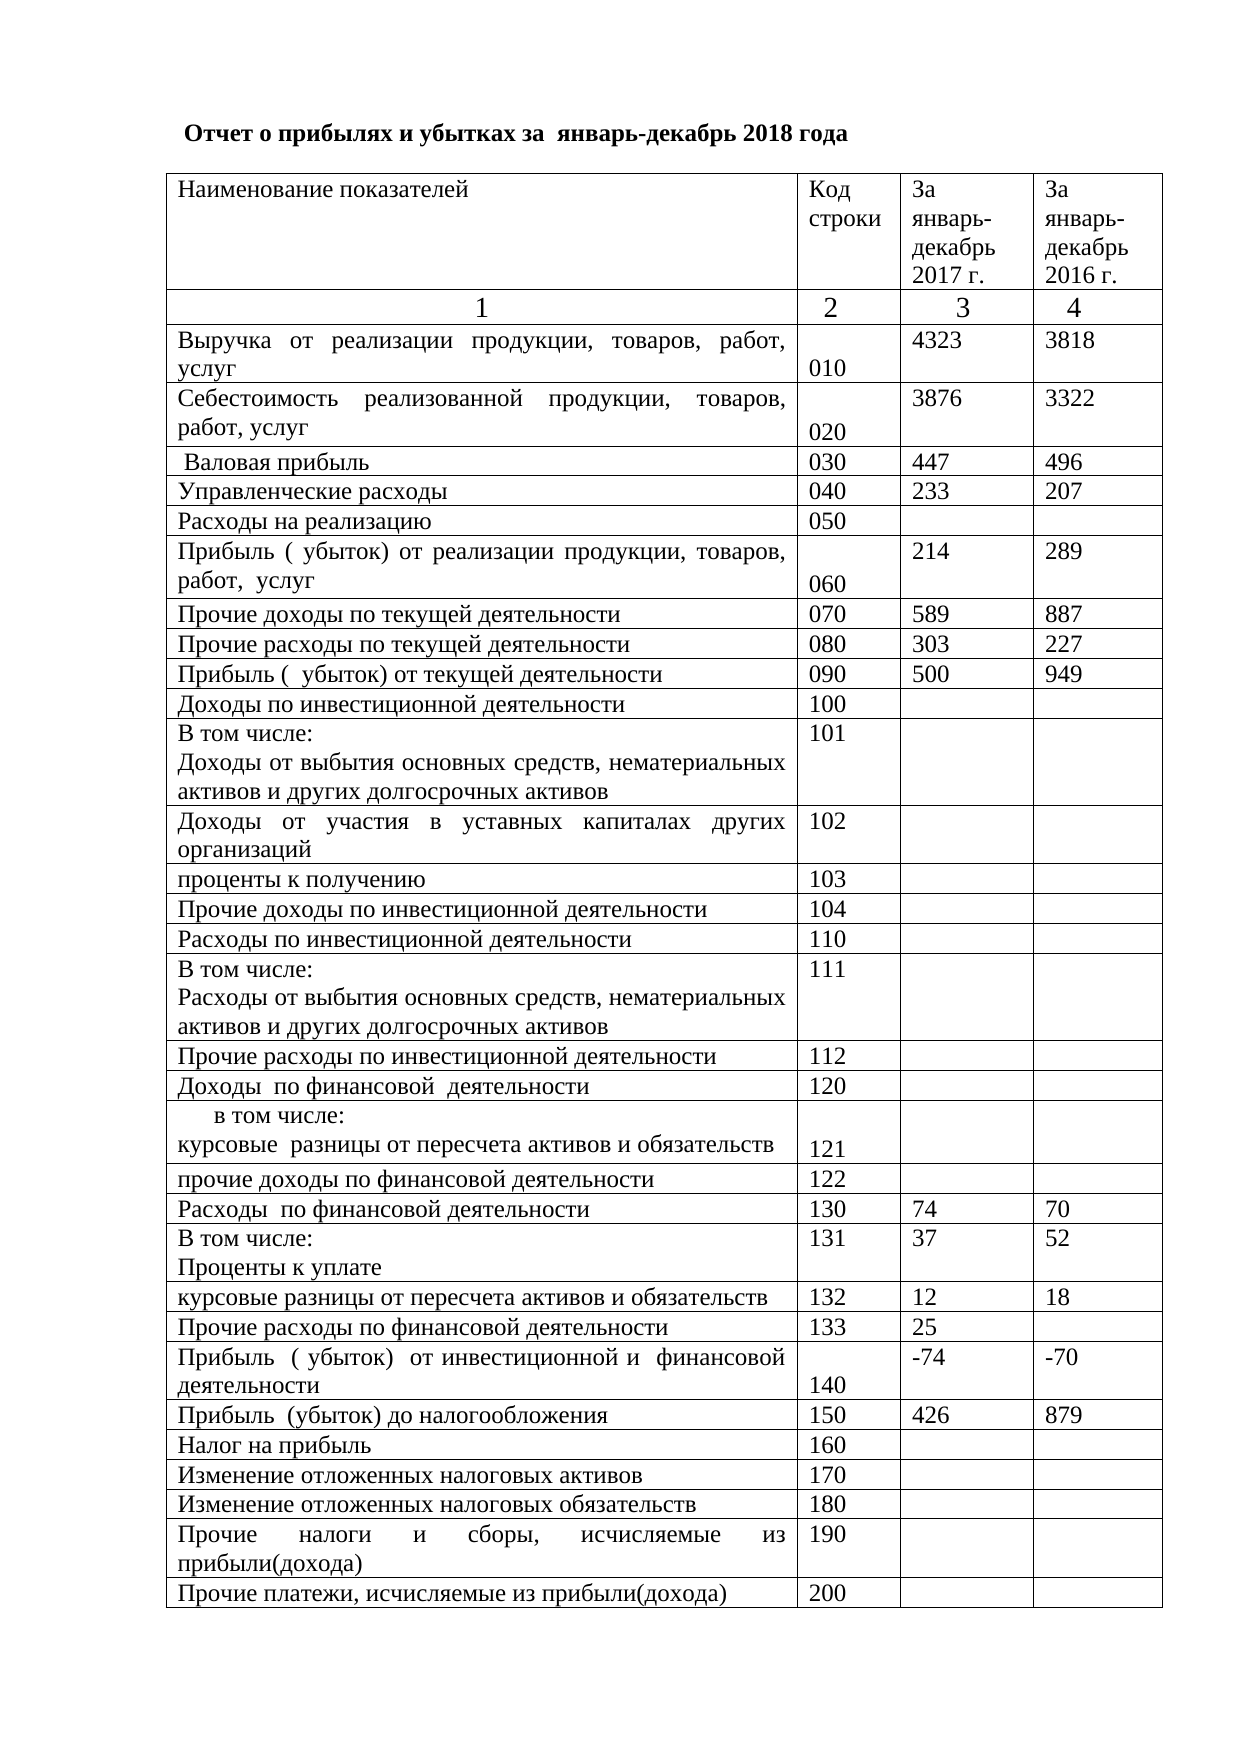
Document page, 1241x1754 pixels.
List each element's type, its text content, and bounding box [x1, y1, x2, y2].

table_cell Прочие доходы по текущей деятельности [167, 599, 797, 628]
table_cell [1034, 1164, 1162, 1193]
table_cell [1034, 924, 1162, 953]
table_cell [901, 1164, 1033, 1193]
table_cell 949 [1034, 659, 1162, 688]
table_cell 447 [901, 447, 1033, 475]
table_cell 170 [798, 1460, 900, 1488]
table_cell [1034, 1312, 1162, 1341]
table_cell 150 [798, 1400, 900, 1429]
table_cell [1034, 954, 1162, 1040]
table_cell -74 [901, 1342, 1033, 1399]
table_cell 121 [798, 1101, 900, 1163]
table_cell 102 [798, 806, 900, 863]
table_cell прочие доходы по финансовой деятельности [167, 1164, 797, 1193]
table_cell 887 [1034, 599, 1162, 628]
table_cell Расходы по инвестиционной деятельности [167, 924, 797, 953]
table_cell [1034, 1490, 1162, 1518]
table_cell 103 [798, 864, 900, 893]
table_cell [1034, 1101, 1162, 1163]
table_cell 1 [167, 290, 797, 324]
table_cell в том числе: курсовые разницы от пересчета активов и обязательств [167, 1101, 797, 1163]
table_cell [901, 506, 1033, 535]
table_cell курсовые разницы от пересчета активов и обязательств [167, 1282, 797, 1311]
table_cell Прочие расходы по финансовой деятельности [167, 1312, 797, 1341]
text Отчет о прибылях и убытках за январь-декабрь 2018 года [177, 118, 1152, 147]
table_cell [901, 1490, 1033, 1518]
table_cell 500 [901, 659, 1033, 688]
table_cell Прибыль ( убыток) от инвестиционной и финансовой деятельности [167, 1342, 797, 1399]
table_cell 111 [798, 954, 900, 1040]
table_cell 426 [901, 1400, 1033, 1429]
table_cell Доходы по финансовой деятельности [167, 1071, 797, 1099]
table_cell Расходы на реализацию [167, 506, 797, 535]
table_cell 133 [798, 1312, 900, 1341]
table_header За январь-декабрь 2017 г. [901, 174, 1033, 289]
table_header Наименование показателей [167, 174, 797, 289]
table_cell [901, 864, 1033, 893]
table_cell 122 [798, 1164, 900, 1193]
table_cell [1034, 806, 1162, 863]
table_cell [901, 689, 1033, 717]
table_cell Валовая прибыль [167, 447, 797, 475]
table_cell [901, 924, 1033, 953]
table_cell 104 [798, 894, 900, 923]
table_cell Управленческие расходы [167, 476, 797, 505]
table_cell 180 [798, 1490, 900, 1518]
table_cell Себестоимость реализованной продукции, товаров, работ, услуг [167, 383, 797, 446]
table_cell 74 [901, 1194, 1033, 1222]
table_header За январь-декабрь 2016 г. [1034, 174, 1162, 289]
table_cell 132 [798, 1282, 900, 1311]
table_cell [1034, 1430, 1162, 1459]
table_cell 37 [901, 1224, 1033, 1281]
table_cell [901, 954, 1033, 1040]
table_cell [901, 894, 1033, 923]
table_cell [1034, 719, 1162, 805]
table_cell 4323 [901, 325, 1033, 382]
table_cell Изменение отложенных налоговых обязательств [167, 1490, 797, 1518]
table_cell 112 [798, 1041, 900, 1070]
table_cell Доходы от участия в уставных капиталах других организаций [167, 806, 797, 863]
table_cell -70 [1034, 1342, 1162, 1399]
table_cell В том числе: Доходы от выбытия основных средств, нематериальных активов и других долгосрочных активов [167, 719, 797, 805]
table_cell 030 [798, 447, 900, 475]
table_header Код строки [798, 174, 900, 289]
table_cell Изменение отложенных налоговых активов [167, 1460, 797, 1488]
table_cell 140 [798, 1342, 900, 1399]
table_cell [901, 1101, 1033, 1163]
table_cell 207 [1034, 476, 1162, 505]
table_cell [901, 1578, 1033, 1607]
table_cell проценты к получению [167, 864, 797, 893]
table_cell 3 [901, 290, 1033, 324]
table_cell 010 [798, 325, 900, 382]
table_cell 110 [798, 924, 900, 953]
table_cell 020 [798, 383, 900, 446]
table_cell 18 [1034, 1282, 1162, 1311]
table_cell [1034, 894, 1162, 923]
table_cell [1034, 1460, 1162, 1488]
table_cell [901, 1430, 1033, 1459]
table_cell Прибыль ( убыток) от текущей деятельности [167, 659, 797, 688]
table_cell [1034, 689, 1162, 717]
table_cell 120 [798, 1071, 900, 1099]
table_cell Выручка от реализации продукции, товаров, работ, услуг [167, 325, 797, 382]
table_cell 4 [1034, 290, 1162, 324]
table_cell 090 [798, 659, 900, 688]
table_cell [901, 1041, 1033, 1070]
table_cell 52 [1034, 1224, 1162, 1281]
table_cell 3876 [901, 383, 1033, 446]
table_cell [1034, 1071, 1162, 1099]
table_cell 289 [1034, 536, 1162, 598]
table_cell 25 [901, 1312, 1033, 1341]
table_cell Прочие налоги и сборы, исчисляемые из прибыли(дохода) [167, 1519, 797, 1577]
table_cell Прибыль ( убыток) от реализации продукции, товаров, работ, услуг [167, 536, 797, 598]
table_cell 589 [901, 599, 1033, 628]
table_cell 131 [798, 1224, 900, 1281]
table_cell 100 [798, 689, 900, 717]
table_cell В том числе: Расходы от выбытия основных средств, нематериальных активов и других долгосрочных активов [167, 954, 797, 1040]
table_cell 3322 [1034, 383, 1162, 446]
table_cell Налог на прибыль [167, 1430, 797, 1459]
table_cell [1034, 506, 1162, 535]
table_cell [901, 719, 1033, 805]
table_cell [1034, 864, 1162, 893]
table_cell 879 [1034, 1400, 1162, 1429]
table_cell Прочие расходы по инвестиционной деятельности [167, 1041, 797, 1070]
table_cell 101 [798, 719, 900, 805]
table_cell Расходы по финансовой деятельности [167, 1194, 797, 1222]
table_cell Прочие доходы по инвестиционной деятельности [167, 894, 797, 923]
table_cell 040 [798, 476, 900, 505]
table_cell 3818 [1034, 325, 1162, 382]
table_cell [901, 806, 1033, 863]
table_cell 200 [798, 1578, 900, 1607]
table_cell 496 [1034, 447, 1162, 475]
table_cell 70 [1034, 1194, 1162, 1222]
table_cell 2 [798, 290, 900, 324]
table_cell 190 [798, 1519, 900, 1577]
table_cell Прибыль (убыток) до налогообложения [167, 1400, 797, 1429]
table_cell 070 [798, 599, 900, 628]
table_cell 080 [798, 629, 900, 658]
table_cell 233 [901, 476, 1033, 505]
table_cell [1034, 1519, 1162, 1577]
table_cell 303 [901, 629, 1033, 658]
table_cell 12 [901, 1282, 1033, 1311]
table_cell Прочие расходы по текущей деятельности [167, 629, 797, 658]
table_cell [901, 1071, 1033, 1099]
table_cell Доходы по инвестиционной деятельности [167, 689, 797, 717]
table_cell 227 [1034, 629, 1162, 658]
table_cell [901, 1519, 1033, 1577]
table_cell 160 [798, 1430, 900, 1459]
table_cell [901, 1460, 1033, 1488]
table_cell 130 [798, 1194, 900, 1222]
table_cell Прочие платежи, исчисляемые из прибыли(дохода) [167, 1578, 797, 1607]
table_cell [1034, 1578, 1162, 1607]
table_cell 060 [798, 536, 900, 598]
table_cell 050 [798, 506, 900, 535]
table_cell [1034, 1041, 1162, 1070]
table_cell В том числе: Проценты к уплате [167, 1224, 797, 1281]
table_cell 214 [901, 536, 1033, 598]
